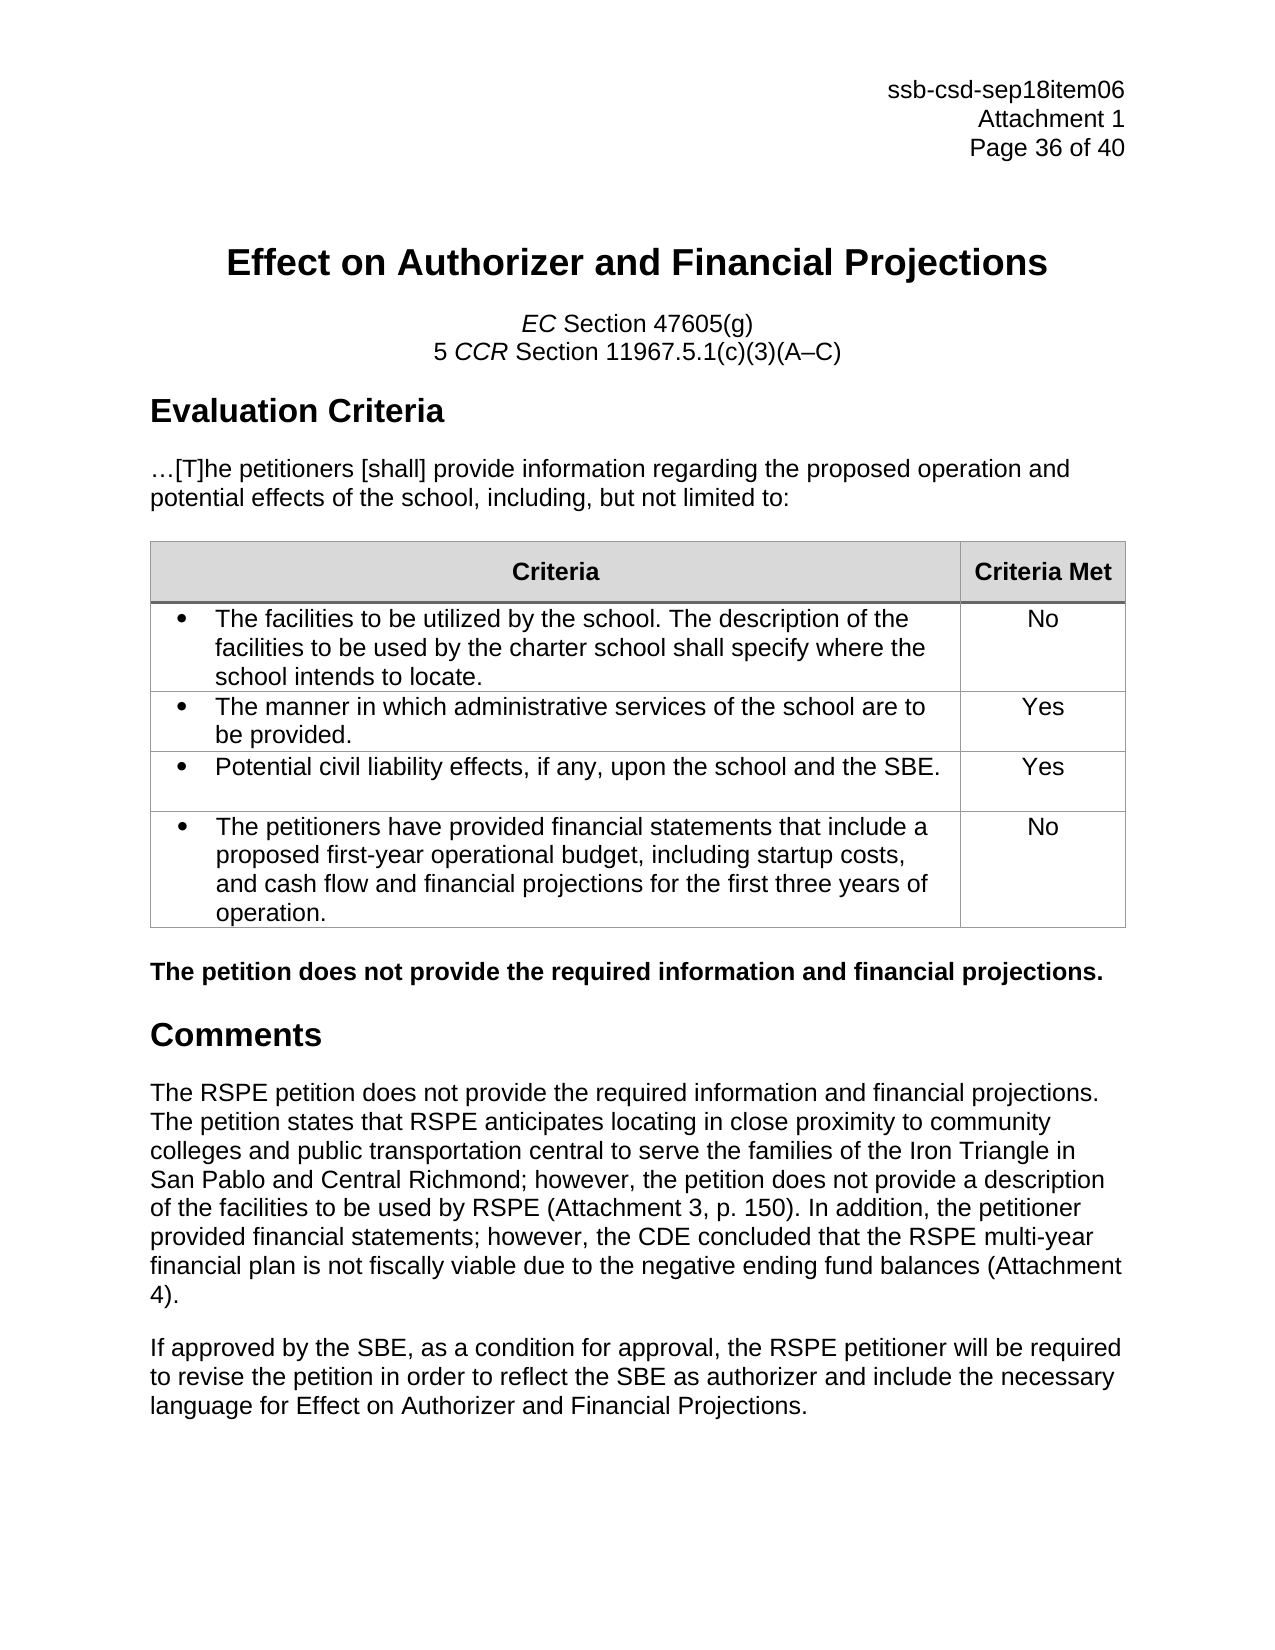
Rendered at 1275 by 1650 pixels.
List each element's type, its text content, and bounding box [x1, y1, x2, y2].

text …[T]he petitioners [shall] provide information regarding the proposed operation and potential effects of the school, including, but not limited to: [150, 454, 1125, 512]
text EC Section 47605(g) [150, 308, 1125, 337]
table_cell Yes [961, 752, 1125, 811]
text If approved by the SBE, as a condition for approval, the RSPE petitioner will be required to revise the petition in order to reflect the SBE as authorizer and include the necessary language for Effect on Authorizer and Financial Projections. [150, 1333, 1125, 1419]
table_cell The petitioners have provided financial statements that include a proposed first-year operational budget, including startup costs, and cash flow and financial projections for the first three years of operation. [151, 812, 960, 927]
text The RSPE petition does not provide the required information and financial projections. The petition states that RSPE anticipates locating in close proximity to community colleges and public transportation central to serve the families of the Iron Triangle in San Pablo and Central Richmond; however, the petition does not provide a description of the facilities to be used by RSPE (Attachment 3, p. 150). In addition, the petitioner provided financial statements; however, the CDE concluded that the RSPE multi-year financial plan is not fiscally viable due to the negative ending fund balances (Attachment 4). [150, 1078, 1125, 1308]
subtitle Effect on Authorizer and Financial Projections [150, 240, 1125, 283]
table_cell No [961, 812, 1125, 927]
table_cell Yes [961, 692, 1125, 751]
text 5 CCR Section 11967.5.1(c)(3)(A–C) [150, 337, 1125, 366]
subtitle Evaluation Criteria [150, 391, 1125, 429]
table_header Criteria [151, 542, 960, 601]
subtitle Comments [150, 1015, 1125, 1053]
text The petition does not provide the required information and financial projections. [150, 957, 1125, 986]
table_header Criteria Met [961, 542, 1125, 601]
table_cell No [961, 604, 1125, 691]
table_cell The facilities to be utilized by the school. The description of the facilities to be used by the charter school shall specify where the school intends to locate. [151, 604, 960, 691]
table_cell Potential civil liability effects, if any, upon the school and the SBE. [151, 752, 960, 811]
table_cell The manner in which administrative services of the school are to be provided. [151, 692, 960, 751]
